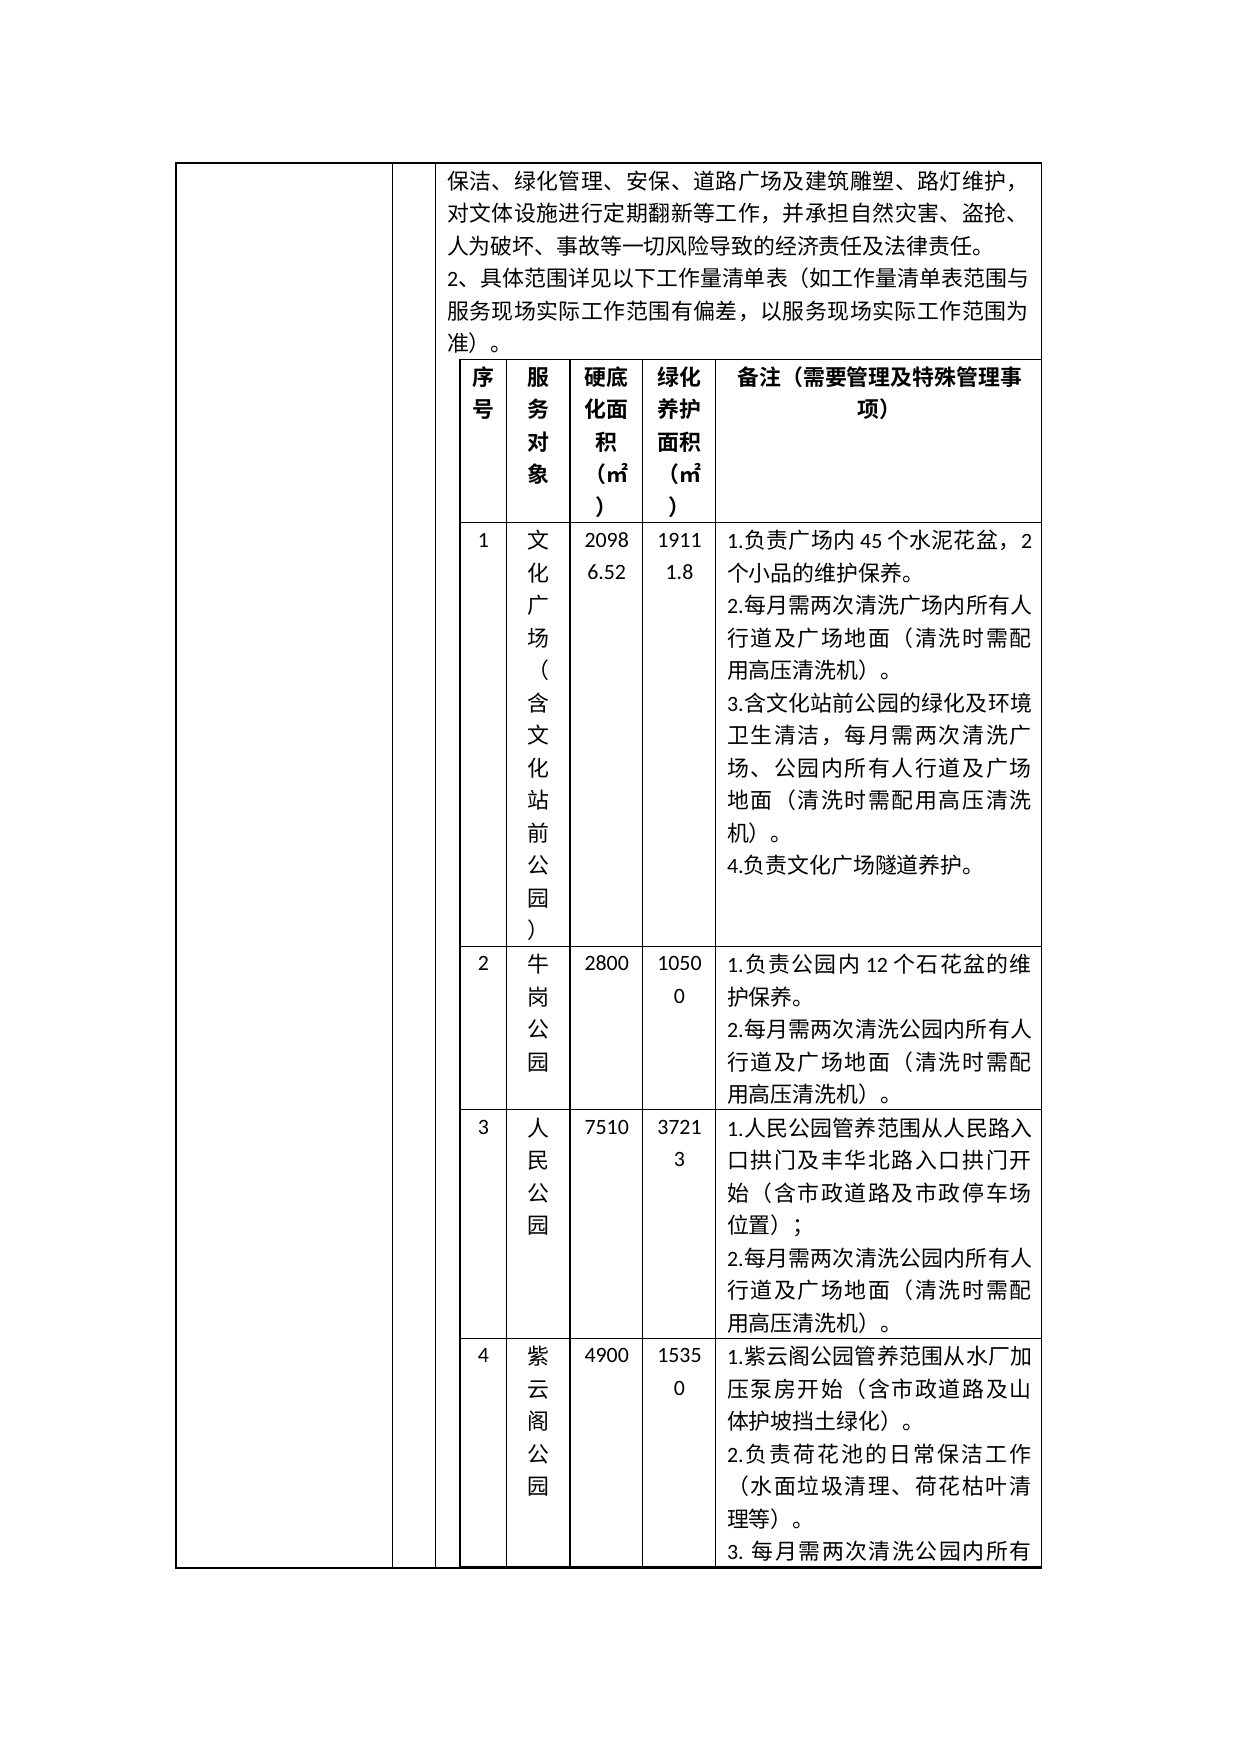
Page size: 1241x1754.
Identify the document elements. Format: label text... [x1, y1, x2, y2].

table_cell 1 [393, 164, 435, 1567]
table_cell [177, 164, 392, 1567]
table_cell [436, 164, 1041, 1567]
